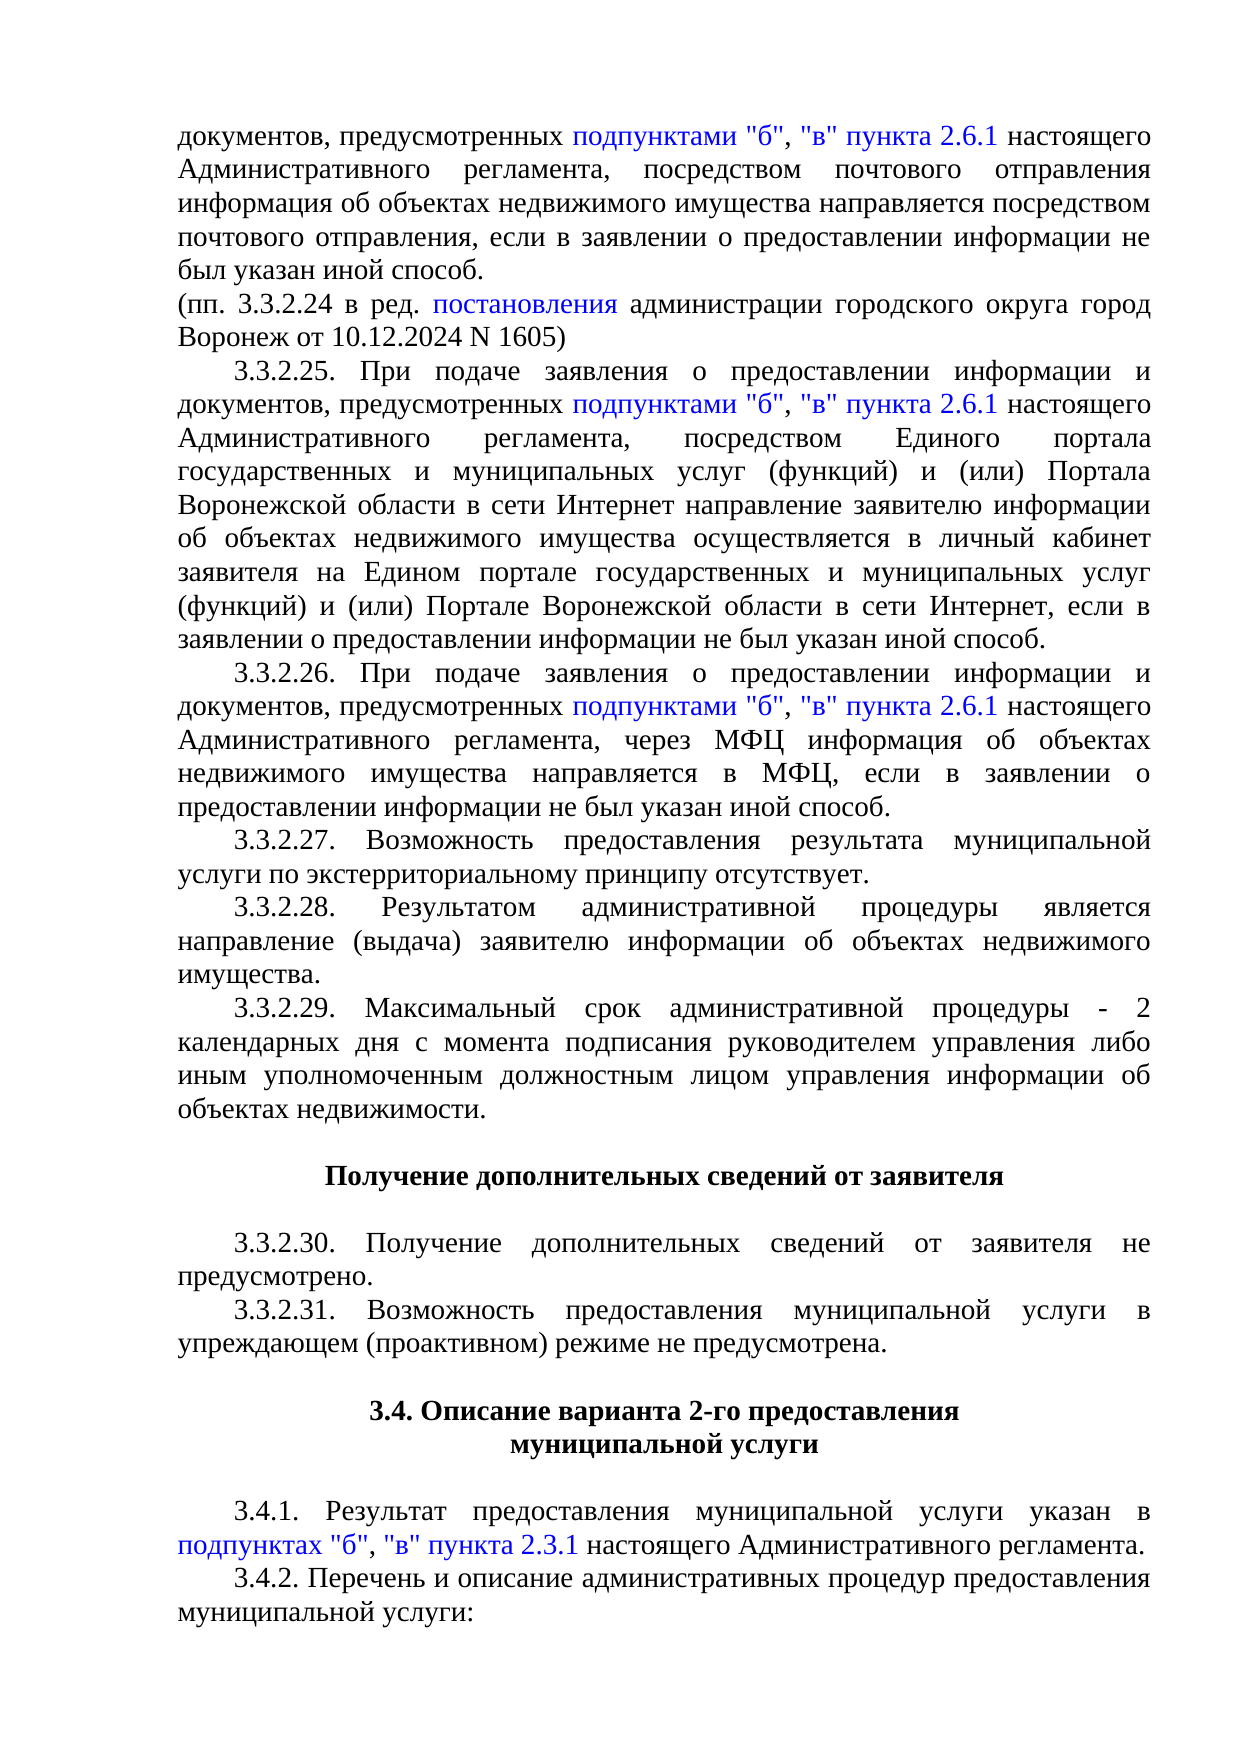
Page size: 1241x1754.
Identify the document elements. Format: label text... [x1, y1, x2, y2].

text 3.4.1. Результат предоставления муниципальной услуги указан в подпунктах "б", "в" пункта 2.3.1 настоящего Административного регламента. [177, 1493, 1152, 1560]
text 3.3.2.29. Максимальный срок административной процедуры - 2 календарных дня с момента подписания руководителем управления либо иным уполномоченным должностным лицом управления информации об объектах недвижимости. [177, 990, 1152, 1124]
text 3.3.2.25. При подаче заявления о предоставлении информации и документов, предусмотренных подпунктами "б", "в" пункта 2.6.1 настоящего Административного регламента, посредством Единого портала государственных и муниципальных услуг (функций) и (или) Портала Воронежской области в сети Интернет направление заявителю информации об объектах недвижимого имущества осуществляется в личный кабинет заявителя на Едином портале государственных и муниципальных услуг (функций) и (или) Портале Воронежской области в сети Интернет, если в заявлении о предоставлении информации не был указан иной способ. [177, 353, 1152, 655]
text 3.3.2.27. Возможность предоставления результата муниципальной услуги по экстерриториальному принципу отсутствует. [177, 822, 1152, 889]
text 3.3.2.31. Возможность предоставления муниципальной услуги в упреждающем (проактивном) режиме не предусмотрена. [177, 1292, 1152, 1359]
text 3.3.2.30. Получение дополнительных сведений от заявителя не предусмотрено. [177, 1225, 1152, 1292]
text 3.3.2.26. При подаче заявления о предоставлении информации и документов, предусмотренных подпунктами "б", "в" пункта 2.6.1 настоящего Административного регламента, через МФЦ информация об объектах недвижимого имущества направляется в МФЦ, если в заявлении о предоставлении информации не был указан иной способ. [177, 655, 1152, 822]
title Получение дополнительных сведений от заявителя [177, 1158, 1152, 1191]
title 3.4. Описание варианта 2-го предоставления [177, 1393, 1152, 1426]
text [177, 118, 1152, 286]
title муниципальной услуги [177, 1426, 1152, 1460]
text (пп. 3.3.2.24 в ред. постановления администрации городского округа город Воронеж от 10.12.2024 N 1605) [177, 286, 1152, 353]
text 3.4.2. Перечень и описание административных процедур предоставления муниципальной услуги: [177, 1560, 1152, 1627]
text 3.3.2.28. Результатом административной процедуры является направление (выдача) заявителю информации об объектах недвижимого имущества. [177, 889, 1152, 990]
